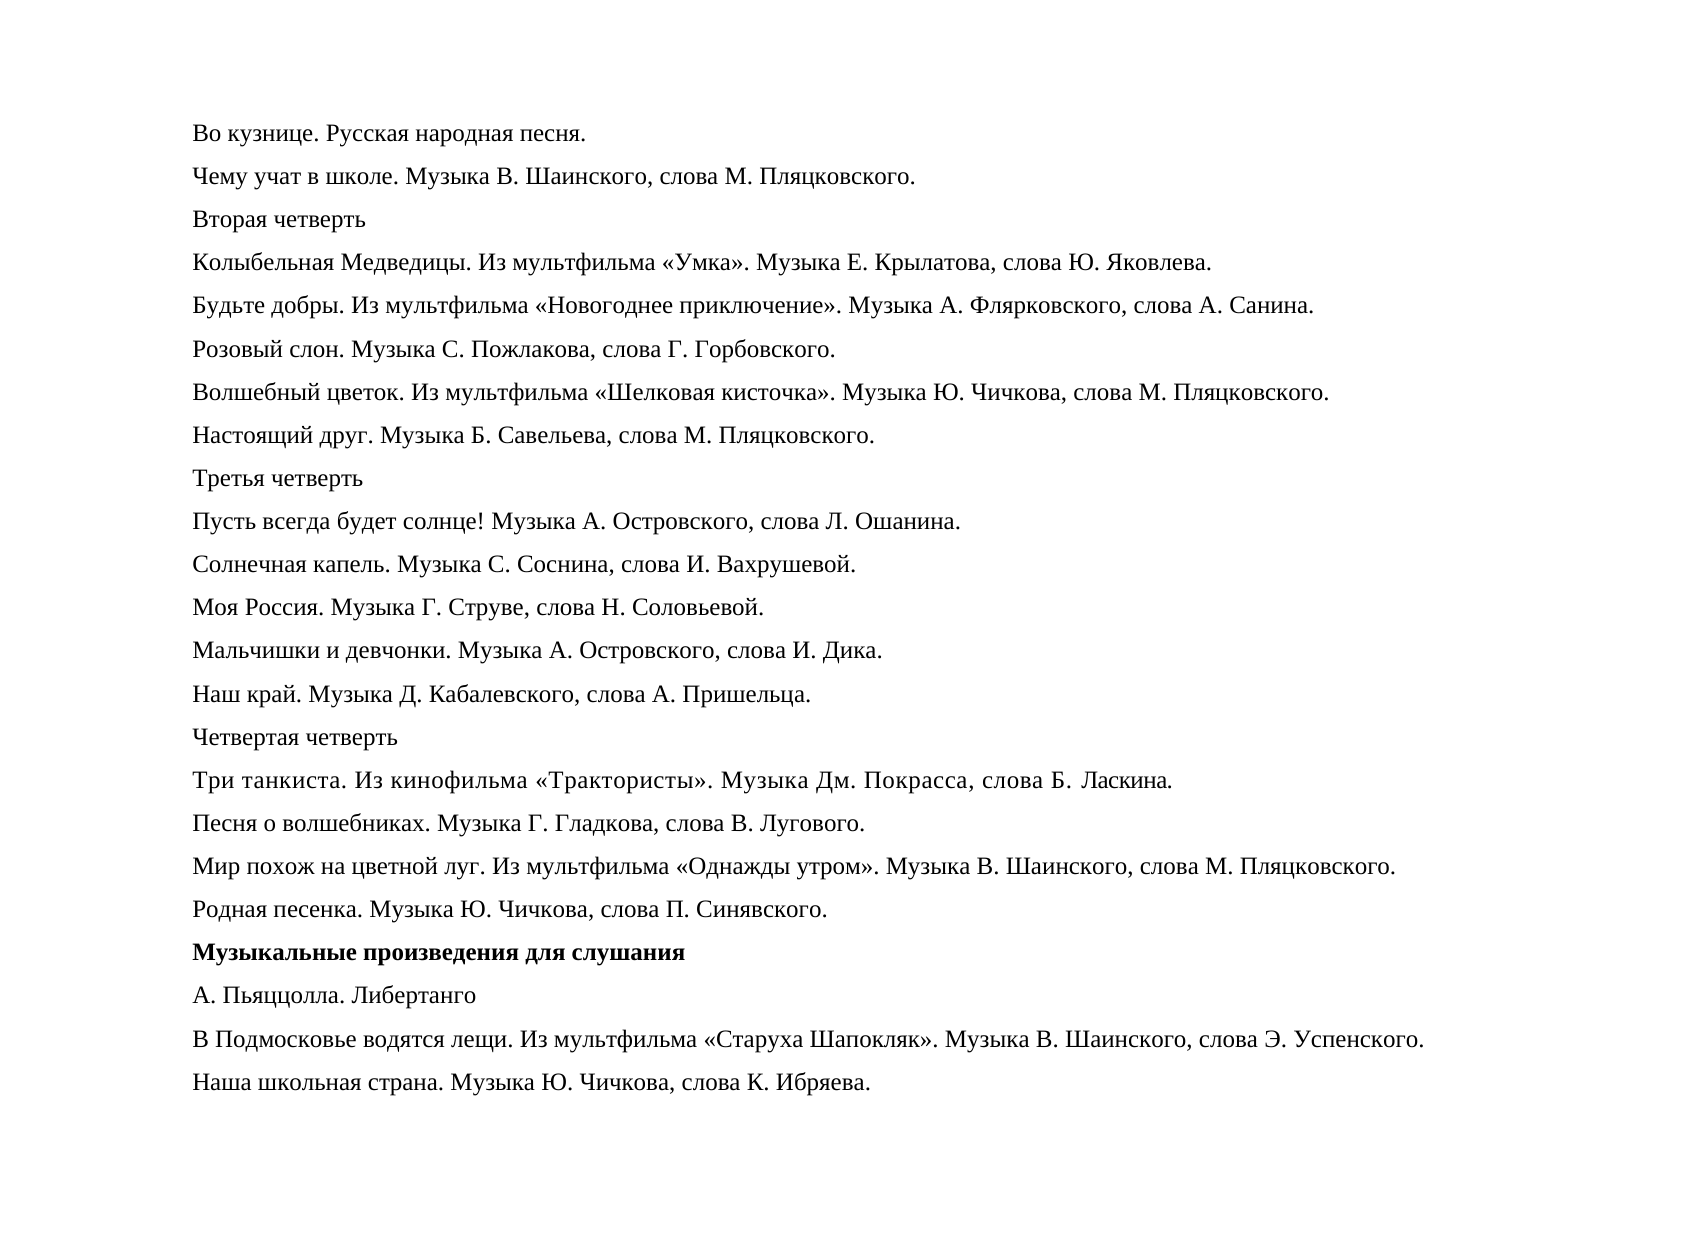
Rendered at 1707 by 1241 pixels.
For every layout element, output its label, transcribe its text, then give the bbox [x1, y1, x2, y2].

text Моя Россия. Музыка Г. Струве, слова Н. Соловьевой. [118, 592, 1633, 621]
text Четвертая четверть [118, 722, 1633, 751]
text Будьте добры. Из мультфильма «Новогоднее приключение». Музыка А. Флярковского, слова А. Санина. [118, 291, 1633, 319]
text Мальчишки и девчонки. Музыка А. Островского, слова И. Дика. [118, 636, 1633, 664]
text Колыбельная Медведицы. Из мультфильма «Умка». Музыка Е. Крылатова, слова Ю. Яковлева. [118, 247, 1633, 276]
text Родная песенка. Музыка Ю. Чичкова, слова П. Синявского. [118, 894, 1633, 923]
text Розовый слон. Музыка С. Пожлакова, слова Г. Горбовского. [118, 334, 1633, 362]
text Настоящий друг. Музыка Б. Савельева, слова М. Пляцковского. [118, 420, 1633, 449]
text Третья четверть [118, 463, 1633, 492]
text Три танкиста. Из кинофильма «Трактористы». Музыка Дм. Покрасса, слова Б. Ласкина. [118, 765, 1633, 794]
text Волшебный цветок. Из мультфильма «Шелковая кисточка». Музыка Ю. Чичкова, слова М. Пляцковского. [118, 377, 1633, 406]
text Музыкальные произведения для слушания [118, 937, 1633, 966]
text Пусть всегда будет солнце! Музыка А. Островского, слова Л. Ошанина. [118, 506, 1633, 535]
text Во кузнице. Русская народная песня. [118, 118, 1633, 147]
text В Подмосковье водятся лещи. Из мультфильма «Старуха Шапокляк». Музыка В. Шаинского, слова Э. Успенского. [118, 1024, 1633, 1052]
text Наша школьная страна. Музыка Ю. Чичкова, слова К. Ибряева. [118, 1067, 1633, 1096]
text Мир похож на цветной луг. Из мультфильма «Однажды утром». Музыка В. Шаинского, слова М. Пляцковского. [118, 851, 1633, 880]
text Вторая четверть [118, 204, 1633, 233]
text Чему учат в школе. Музыка В. Шаинского, слова М. Пляцковского. [118, 161, 1633, 190]
text Песня о волшебниках. Музыка Г. Гладкова, слова В. Лугового. [118, 808, 1633, 837]
text А. Пьяццолла. Либертанго [118, 981, 1633, 1009]
text Солнечная капель. Музыка С. Соснина, слова И. Вахрушевой. [118, 549, 1633, 578]
text Наш край. Музыка Д. Кабалевского, слова А. Пришельца. [118, 679, 1633, 707]
